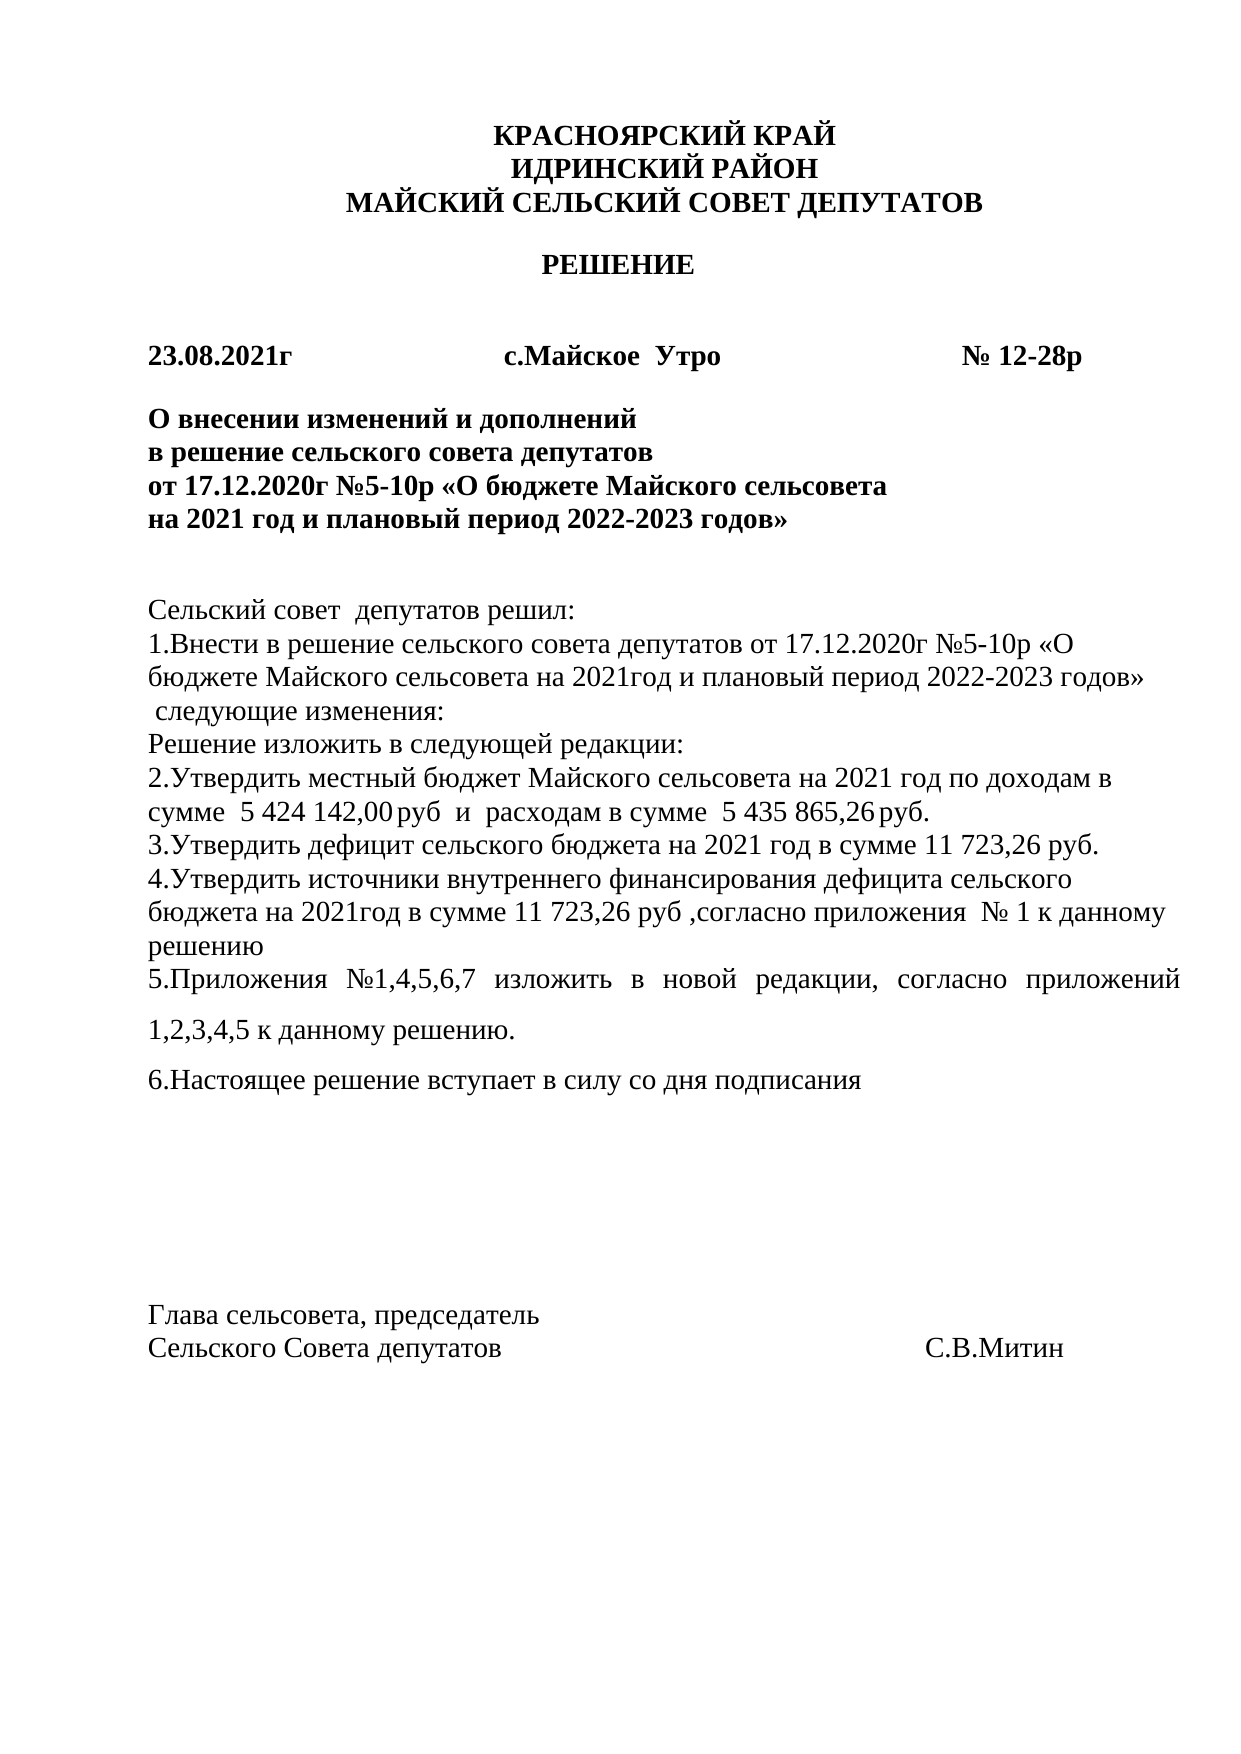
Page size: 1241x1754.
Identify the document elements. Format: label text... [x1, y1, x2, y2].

text 2.Утвердить местный бюджет Майского сельсовета на 2021 год по доходам в сумме 5 424 142,00 руб и расходам в сумме 5 435 865,26 руб. [148, 760, 1181, 827]
text МАЙСКИЙ СЕЛЬСКИЙ СОВЕТ ДЕПУТАТОВ [148, 185, 1181, 219]
text РЕШЕНИЕ [148, 247, 1181, 281]
text КРАСНОЯРСКИЙ КРАЙ [148, 118, 1181, 152]
text Решение изложить в следующей редакции: [148, 727, 1181, 760]
text О внесении изменений и дополнений [148, 401, 1181, 434]
text 5.Приложения №1,4,5,6,7 изложить в новой редакции, согласно приложений 1,2,3,4,5 к данному решению. [148, 961, 1181, 1045]
text 3.Утвердить дефицит сельского бюджета на 2021 год в сумме 11 723,26 руб. [148, 827, 1181, 861]
text Сельского Совета депутатов С.В.Митин [148, 1330, 1181, 1364]
text следующие изменения: [148, 693, 1181, 727]
text на 2021 год и плановый период 2022-2023 годов» [148, 501, 1181, 535]
text от 17.12.2020г №5-10р «О бюджете Майского сельсовета [148, 468, 1181, 501]
text в решение сельского совета депутатов [148, 434, 1181, 468]
text ИДРИНСКИЙ РАЙОН [148, 152, 1181, 185]
text Глава сельсовета, председатель [148, 1297, 1181, 1330]
text 23.08.2021г с.Майское Утро № 12-28р [148, 310, 1181, 372]
text 6.Настоящее решение вступает в силу со дня подписания [148, 1062, 1181, 1096]
text 1.Внести в решение сельского совета депутатов от 17.12.2020г №5-10р «О бюджете Майского сельсовета на 2021год и плановый период 2022-2023 годов» [148, 626, 1181, 693]
text 4.Утвердить источники внутреннего финансирования дефицита сельского бюджета на 2021год в сумме 11 723,26 руб ,согласно приложения № 1 к данному решению [148, 861, 1181, 961]
text Сельский совет депутатов решил: [148, 592, 1181, 626]
